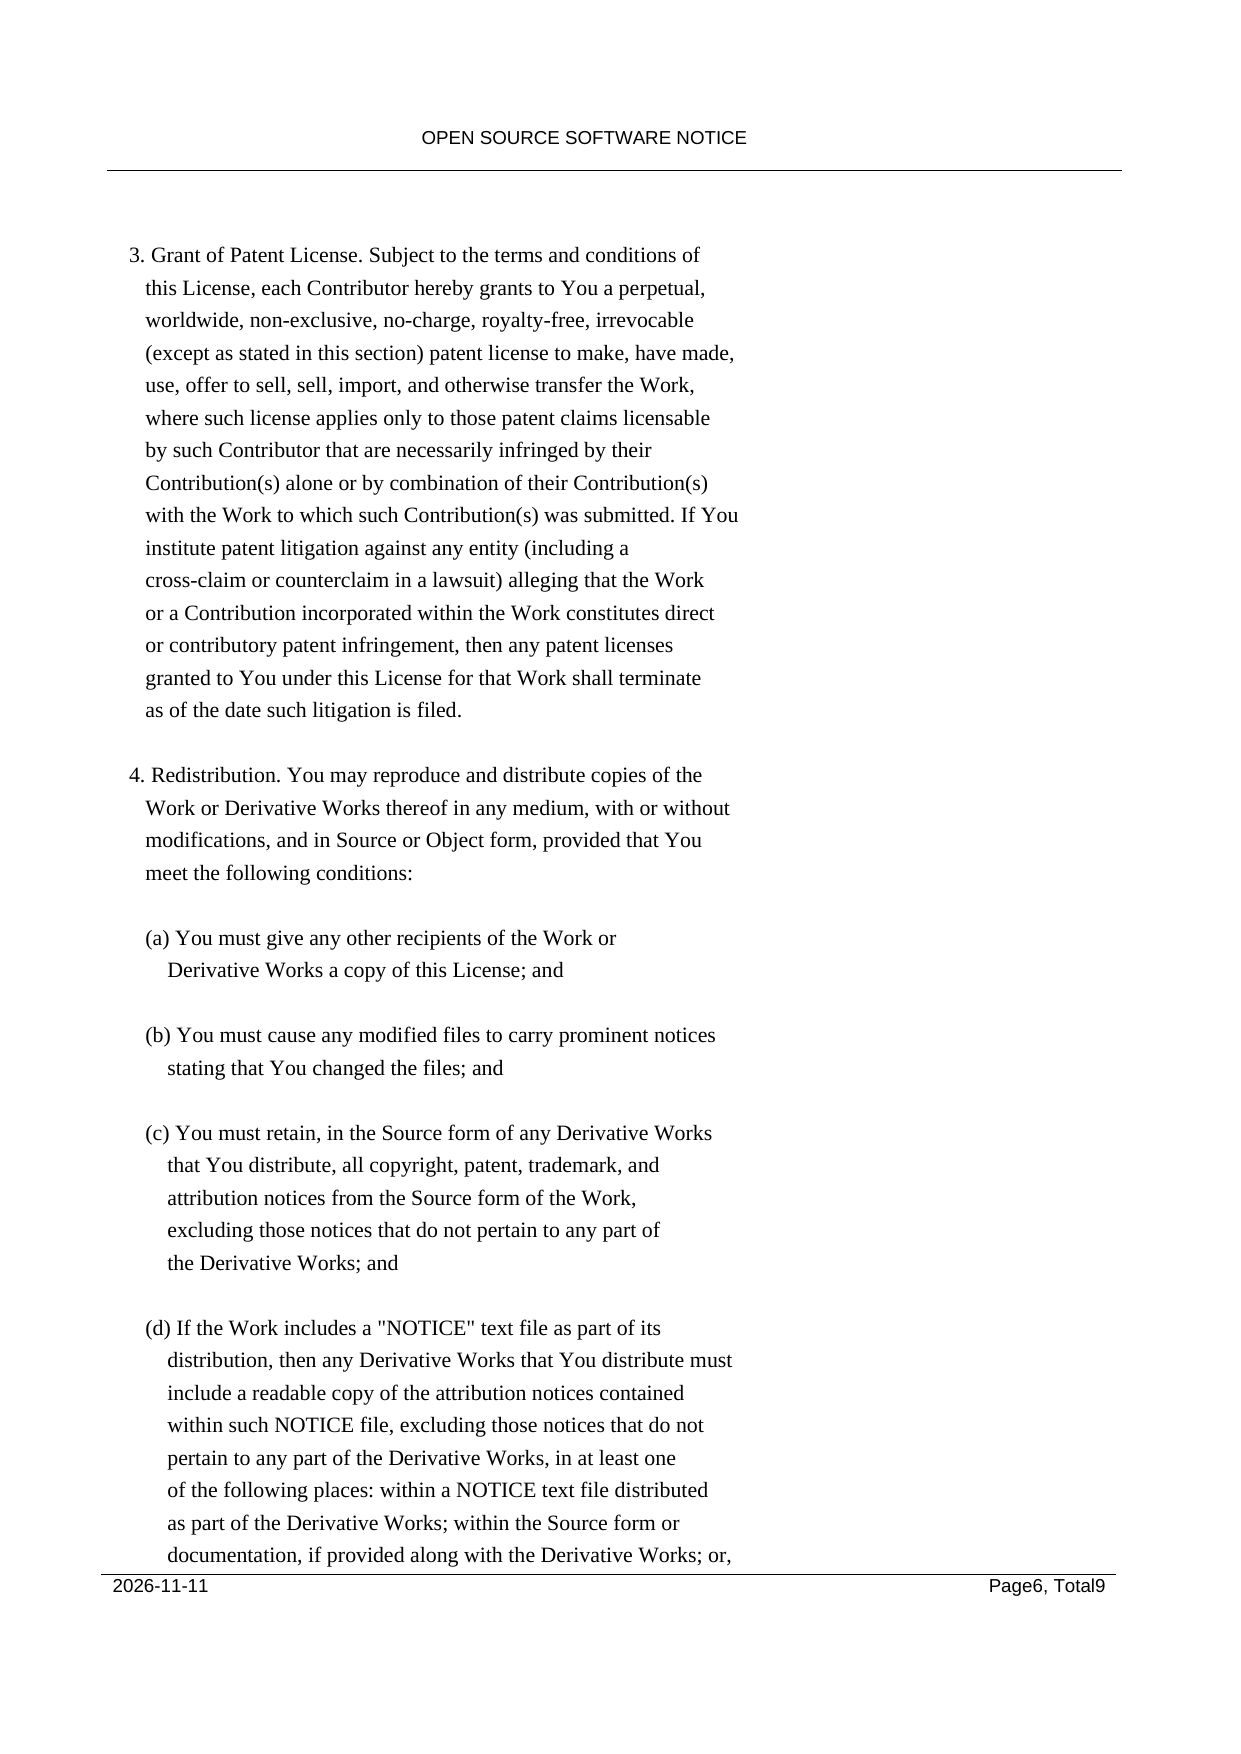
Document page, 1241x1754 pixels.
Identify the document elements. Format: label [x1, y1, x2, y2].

text [112, 206, 1128, 1571]
